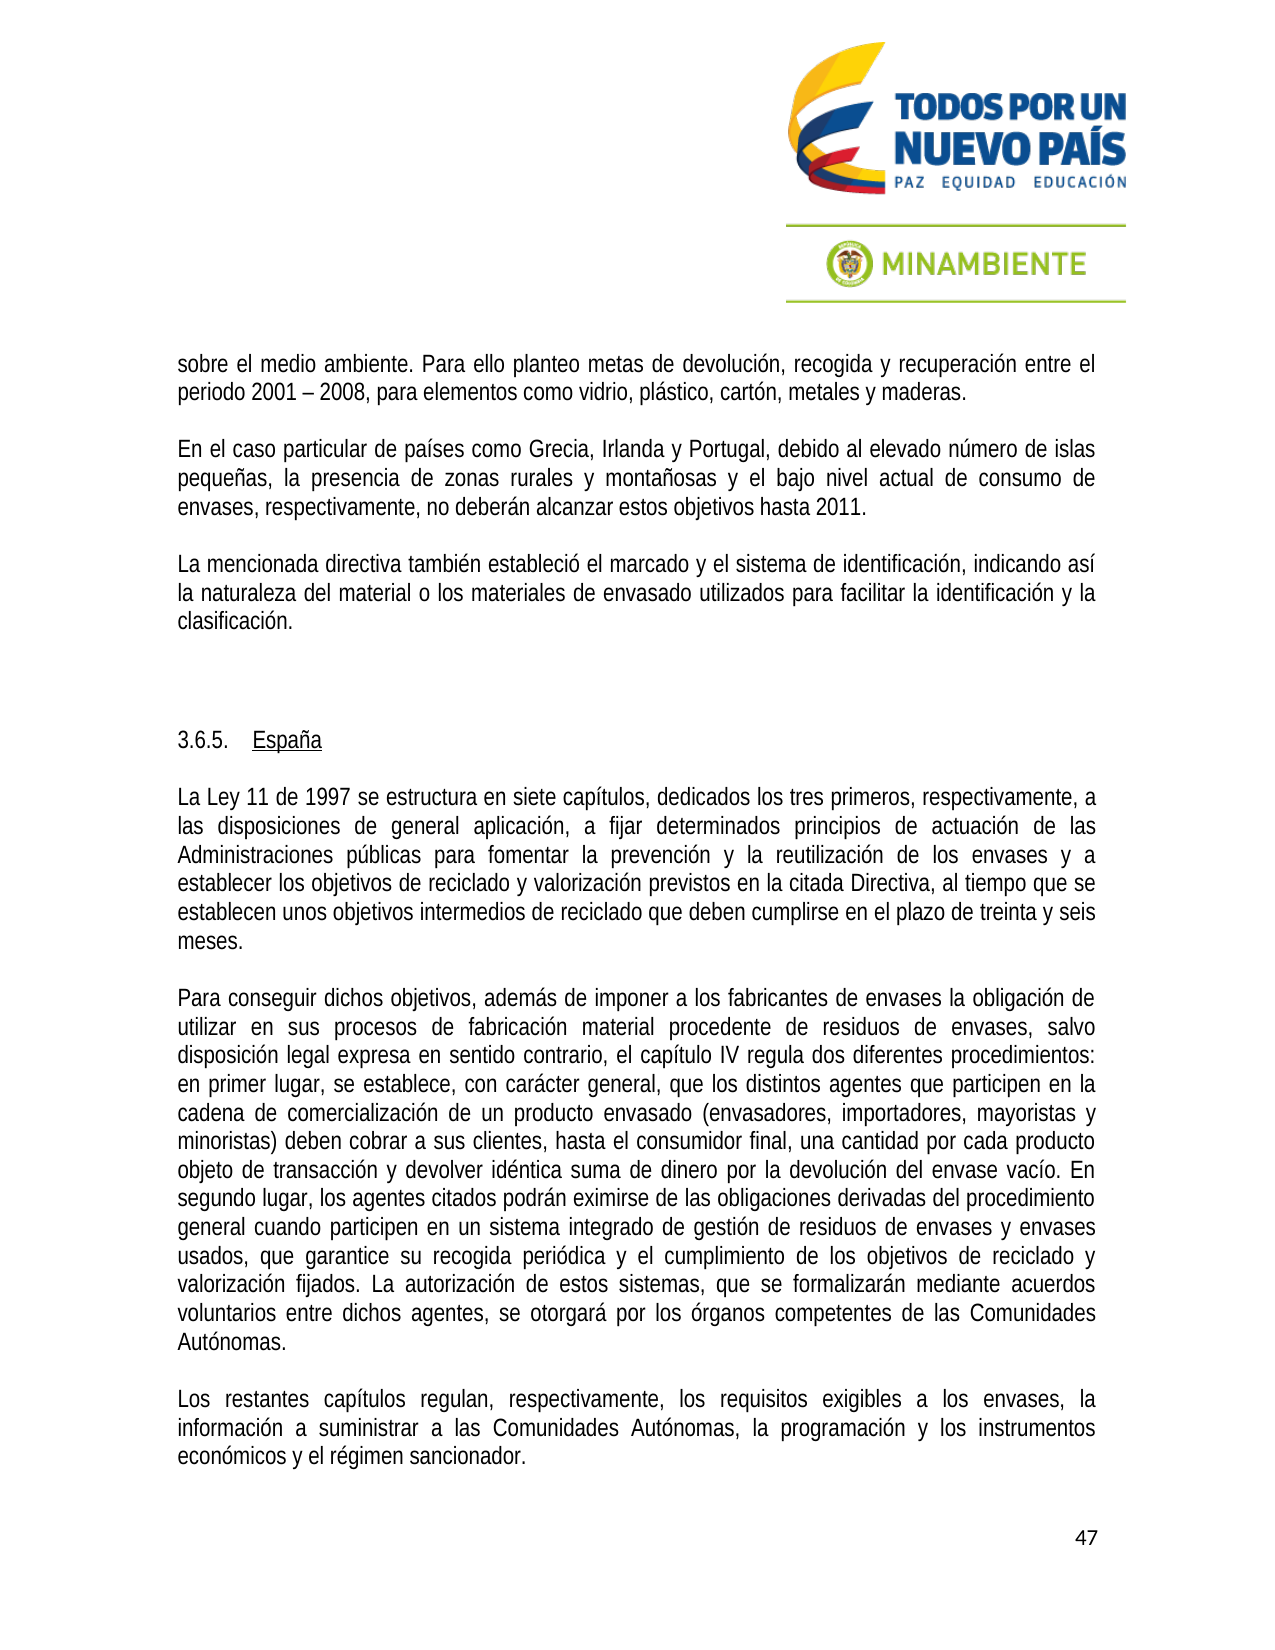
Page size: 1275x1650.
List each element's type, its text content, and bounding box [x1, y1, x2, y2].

text La mencionada directiva también estableció el marcado y el sistema de identificación, indicando así la naturaleza del material o los materiales de envasado utilizados para facilitar la identificación y la clasificación. [177, 549, 1098, 635]
subtitle España [177, 725, 1098, 754]
text En el caso particular de países como Grecia, Irlanda y Portugal, debido al elevado número de islas pequeñas, la presencia de zonas rurales y montañosas y el bajo nivel actual de consumo de envases, respectivamente, no deberán alcanzar estos objetivos hasta 2011. [177, 434, 1098, 520]
text La Ley 11 de 1997 se estructura en siete capítulos, dedicados los tres primeros, respectivamente, a las disposiciones de general aplicación, a fijar determinados principios de actuación de las Administraciones públicas para fomentar la prevención y la reutilización de los envases y a establecer los objetivos de reciclado y valorización previstos en la citada Directiva, al tiempo que se establecen unos objetivos intermedios de reciclado que deben cumplirse en el plazo de treinta y seis meses. [177, 782, 1098, 954]
text Los restantes capítulos regulan, respectivamente, los requisitos exigibles a los envases, la información a suministrar a las Comunidades Autónomas, la programación y los instrumentos económicos y el régimen sancionador. [177, 1384, 1098, 1470]
text Para conseguir dichos objetivos, además de imponer a los fabricantes de envases la obligación de utilizar en sus procesos de fabricación material procedente de residuos de envases, salvo disposición legal expresa en sentido contrario, el capítulo IV regula dos diferentes procedimientos: en primer lugar, se establece, con carácter general, que los distintos agentes que participen en la cadena de comercialización de un producto envasado (envasadores, importadores, mayoristas y minoristas) deben cobrar a sus clientes, hasta el consumidor final, una cantidad por cada producto objeto de transacción y devolver idéntica suma de dinero por la devolución del envase vacío. En segundo lugar, los agentes citados podrán eximirse de las obligaciones derivadas del procedimiento general cuando participen en un sistema integrado de gestión de residuos de envases y envases usados, que garantice su recogida periódica y el cumplimiento de los objetivos de reciclado y valorización fijados. La autorización de estos sistemas, que se formalizarán mediante acuerdos voluntarios entre dichos agentes, se otorgará por los órganos competentes de las Comunidades Autónomas. [177, 983, 1098, 1355]
picture [785, 42, 1127, 303]
